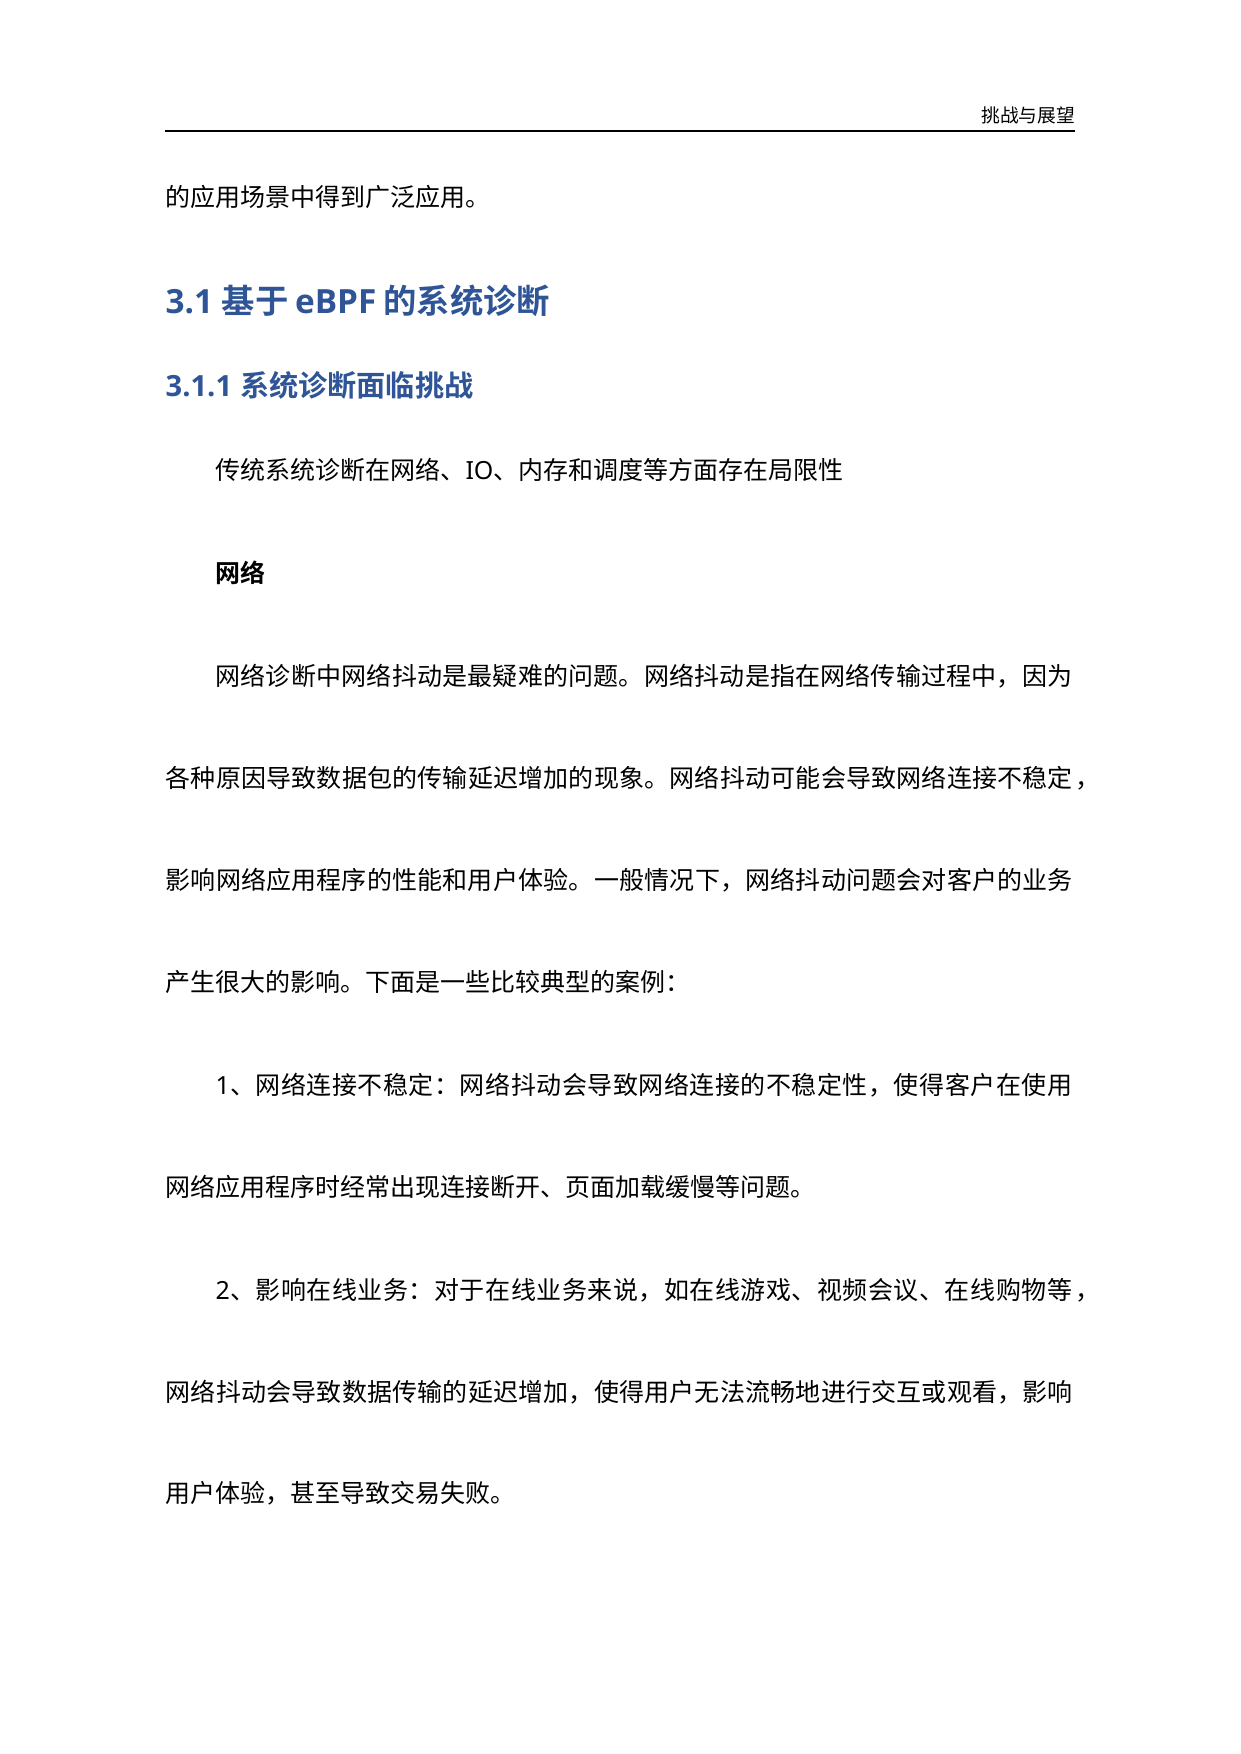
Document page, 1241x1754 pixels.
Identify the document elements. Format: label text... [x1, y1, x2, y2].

text 网络 [165, 538, 1075, 606]
subtitle 基于eBPF的系统诊断 [165, 265, 1075, 333]
text 2、影响在线业务：对于在线业务来说，如在线游戏、视频会议、在线购物等，网络抖动会导致数据传输的延迟增加，使得用户无法流畅地进行交互或观看，影响用户体验，甚至导致交易失败。 [165, 1254, 1075, 1526]
text 传统系统诊断在网络、IO、内存和调度等方面存在局限性 [165, 435, 1075, 503]
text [165, 162, 1075, 230]
text 网络诊断中网络抖动是最疑难的问题。网络抖动是指在网络传输过程中，因为各种原因导致数据包的传输延迟增加的现象。网络抖动可能会导致网络连接不稳定，影响网络应用程序的性能和用户体验。一般情况下，网络抖动问题会对客户的业务产生很大的影响。下面是一些比较典型的案例： [165, 641, 1075, 1014]
subtitle 系统诊断面临挑战 [165, 350, 1075, 418]
text 1、网络连接不稳定：网络抖动会导致网络连接的不稳定性，使得客户在使用网络应用程序时经常出现连接断开、页面加载缓慢等问题。 [165, 1049, 1075, 1219]
